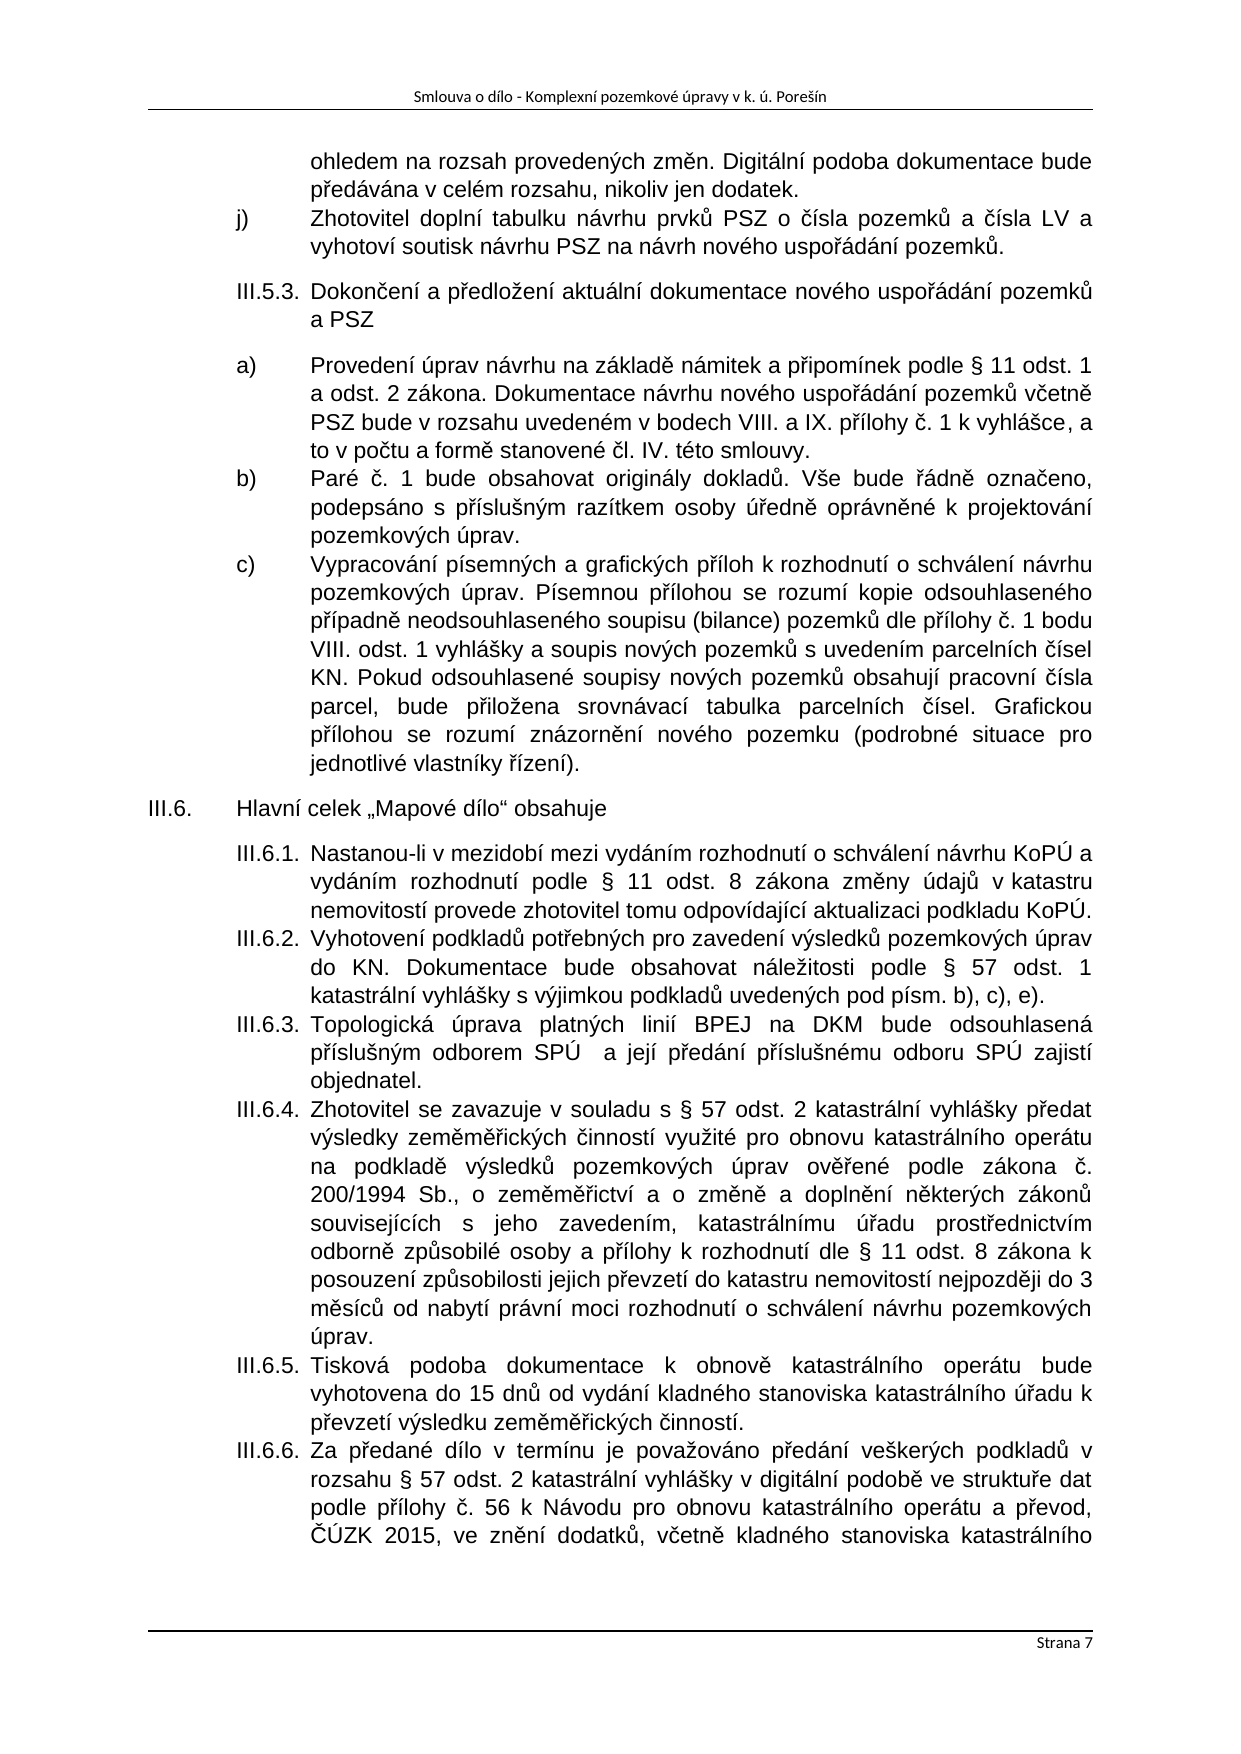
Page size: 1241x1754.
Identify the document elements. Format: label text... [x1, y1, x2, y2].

text Dokončení a předložení aktuální dokumentace nového uspořádání pozemků a PSZ [236, 278, 1093, 333]
text Vyhotovení podkladů potřebných pro zavedení výsledků pozemkových úprav do KN. Dokumentace bude obsahovat náležitosti podle § 57 odst. 1 katastrální vyhlášky s výjimkou podkladů uvedených pod písm. b), c), e). [236, 925, 1093, 1008]
list Hlavní celek „Mapové dílo“ obsahuje [148, 795, 1093, 821]
text Zhotovitel doplní tabulku návrhu prvků PSZ o čísla pozemků a čísla LV a vyhotoví soutisk návrhu PSZ na návrh nového uspořádání pozemků. [236, 204, 1093, 259]
text Paré č. 1 bude obsahovat originály dokladů. Vše bude řádně označeno, podepsáno s příslušným razítkem osoby úředně oprávněné k projektování pozemkových úprav. [236, 465, 1093, 548]
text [236, 148, 1093, 202]
text Provedení úprav návrhu na základě námitek a připomínek podle § 11 odst. 1 a odst. 2 zákona. Dokumentace návrhu nového uspořádání pozemků včetně PSZ bude v rozsahu uvedeném v bodech VIII. a IX. přílohy č. 1 k vyhlášce, a to v počtu a formě stanovené čl. IV. této smlouvy. [236, 352, 1093, 463]
text Topologická úprava platných linií BPEJ na DKM bude odsouhlasená příslušným odborem SPÚ a její předání příslušnému odboru SPÚ zajistí objednatel. [236, 1011, 1093, 1094]
text Tisková podoba dokumentace k obnově katastrálního operátu bude vyhotovena do 15 dnů od vydání kladného stanoviska katastrálního úřadu k převzetí výsledku zeměměřických činností. [236, 1352, 1093, 1435]
text Zhotovitel se zavazuje v souladu s § 57 odst. 2 katastrální vyhlášky předat výsledky zeměměřických činností využité pro obnovu katastrálního operátu na podkladě výsledků pozemkových úprav ověřené podle zákona č. 200/1994 Sb., o zeměměřictví a o změně a doplnění některých zákonů souvisejících s jeho zavedením, katastrálnímu úřadu prostřednictvím odborně způsobilé osoby a přílohy k rozhodnutí dle § 11 odst. 8 zákona k posouzení způsobilosti jejich převzetí do katastru nemovitostí nejpozději do 3 měsíců od nabytí právní moci rozhodnutí o schválení návrhu pozemkových úprav. [236, 1096, 1093, 1350]
text Nastanou-li v mezidobí mezi vydáním rozhodnutí o schválení návrhu KoPÚ a vydáním rozhodnutí podle § 11 odst. 8 zákona změny údajů v katastru nemovitostí provede zhotovitel tomu odpovídající aktualizaci podkladu KoPÚ. [236, 840, 1093, 923]
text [236, 1437, 1093, 1549]
text Vypracování písemných a grafických příloh k rozhodnutí o schválení návrhu pozemkových úprav. Písemnou přílohou se rozumí kopie odsouhlaseného případně neodsouhlaseného soupisu (bilance) pozemků dle přílohy č. 1 bodu VIII. odst. 1 vyhlášky a soupis nových pozemků s uvedením parcelních čísel KN. Pokud odsouhlasené soupisy nových pozemků obsahují pracovní čísla parcel, bude přiložena srovnávací tabulka parcelních čísel. Grafickou přílohou se rozumí znázornění nového pozemku (podrobné situace pro jednotlivé vlastníky řízení). [236, 551, 1093, 776]
